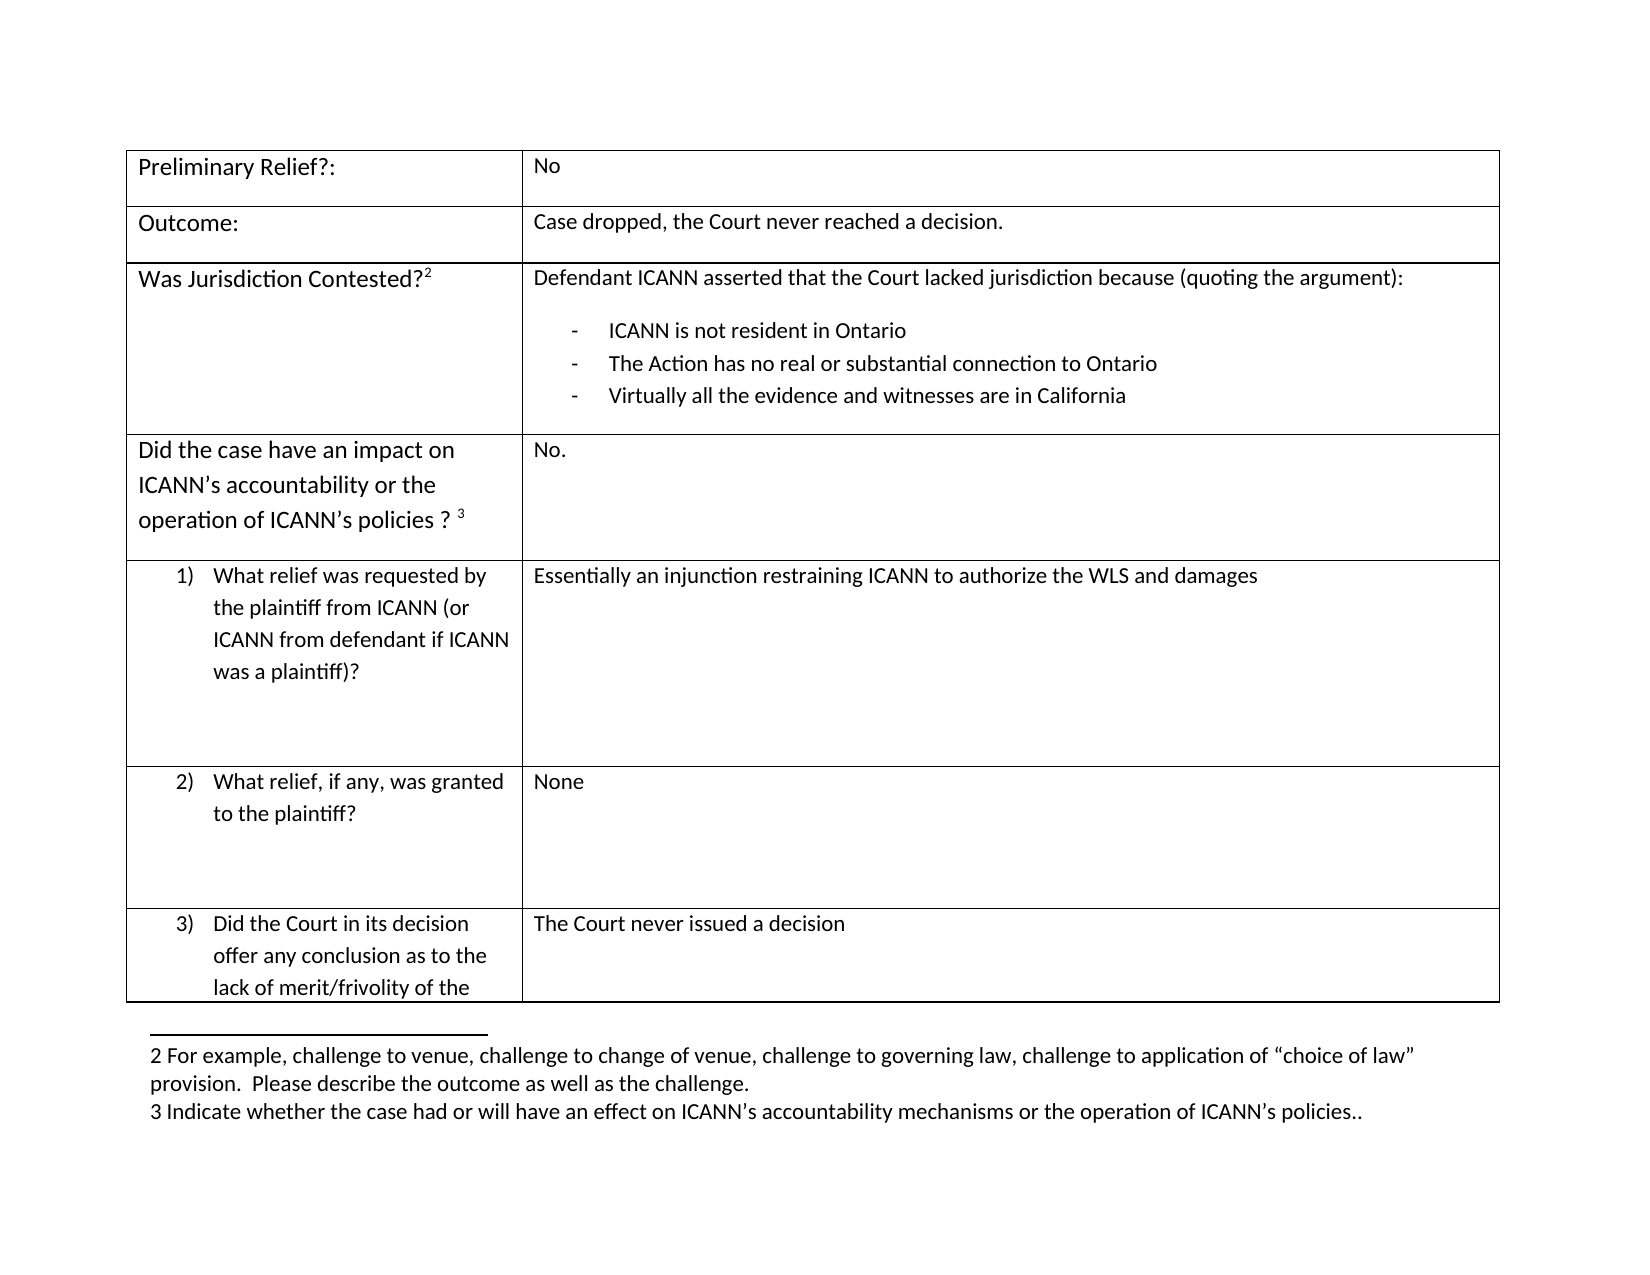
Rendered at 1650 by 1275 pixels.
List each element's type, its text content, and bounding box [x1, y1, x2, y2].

table_cell Defendant ICANN asserted that the Court lacked jurisdiction because (quoting the argument): ICANN is not resident in Ontario The Action has no real or substantial connection to Ontario Virtually all the evidence and witnesses are in California [523, 264, 1499, 434]
table_cell Outcome: [127, 207, 522, 262]
table_cell What relief was requested by the plaintiff from ICANN (or ICANN from defendant if ICANN was a plaintiff)? [127, 561, 522, 766]
table_cell No [523, 151, 1499, 206]
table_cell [523, 909, 1499, 1001]
table_cell Did the case have an impact on ICANN’s accountability or the operation of ICANN’s policies ? [127, 435, 522, 560]
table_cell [127, 909, 522, 1001]
table_cell No. [523, 435, 1499, 560]
table_cell What relief, if any, was granted to the plaintiff? [127, 767, 522, 908]
table_cell None [523, 767, 1499, 908]
table_cell Was Jurisdiction Contested? [127, 264, 522, 434]
table_cell Case dropped, the Court never reached a decision. [523, 207, 1499, 262]
table_cell Essentially an injunction restraining ICANN to authorize the WLS and damages [523, 561, 1499, 766]
table_cell Preliminary Relief?: [127, 151, 522, 206]
